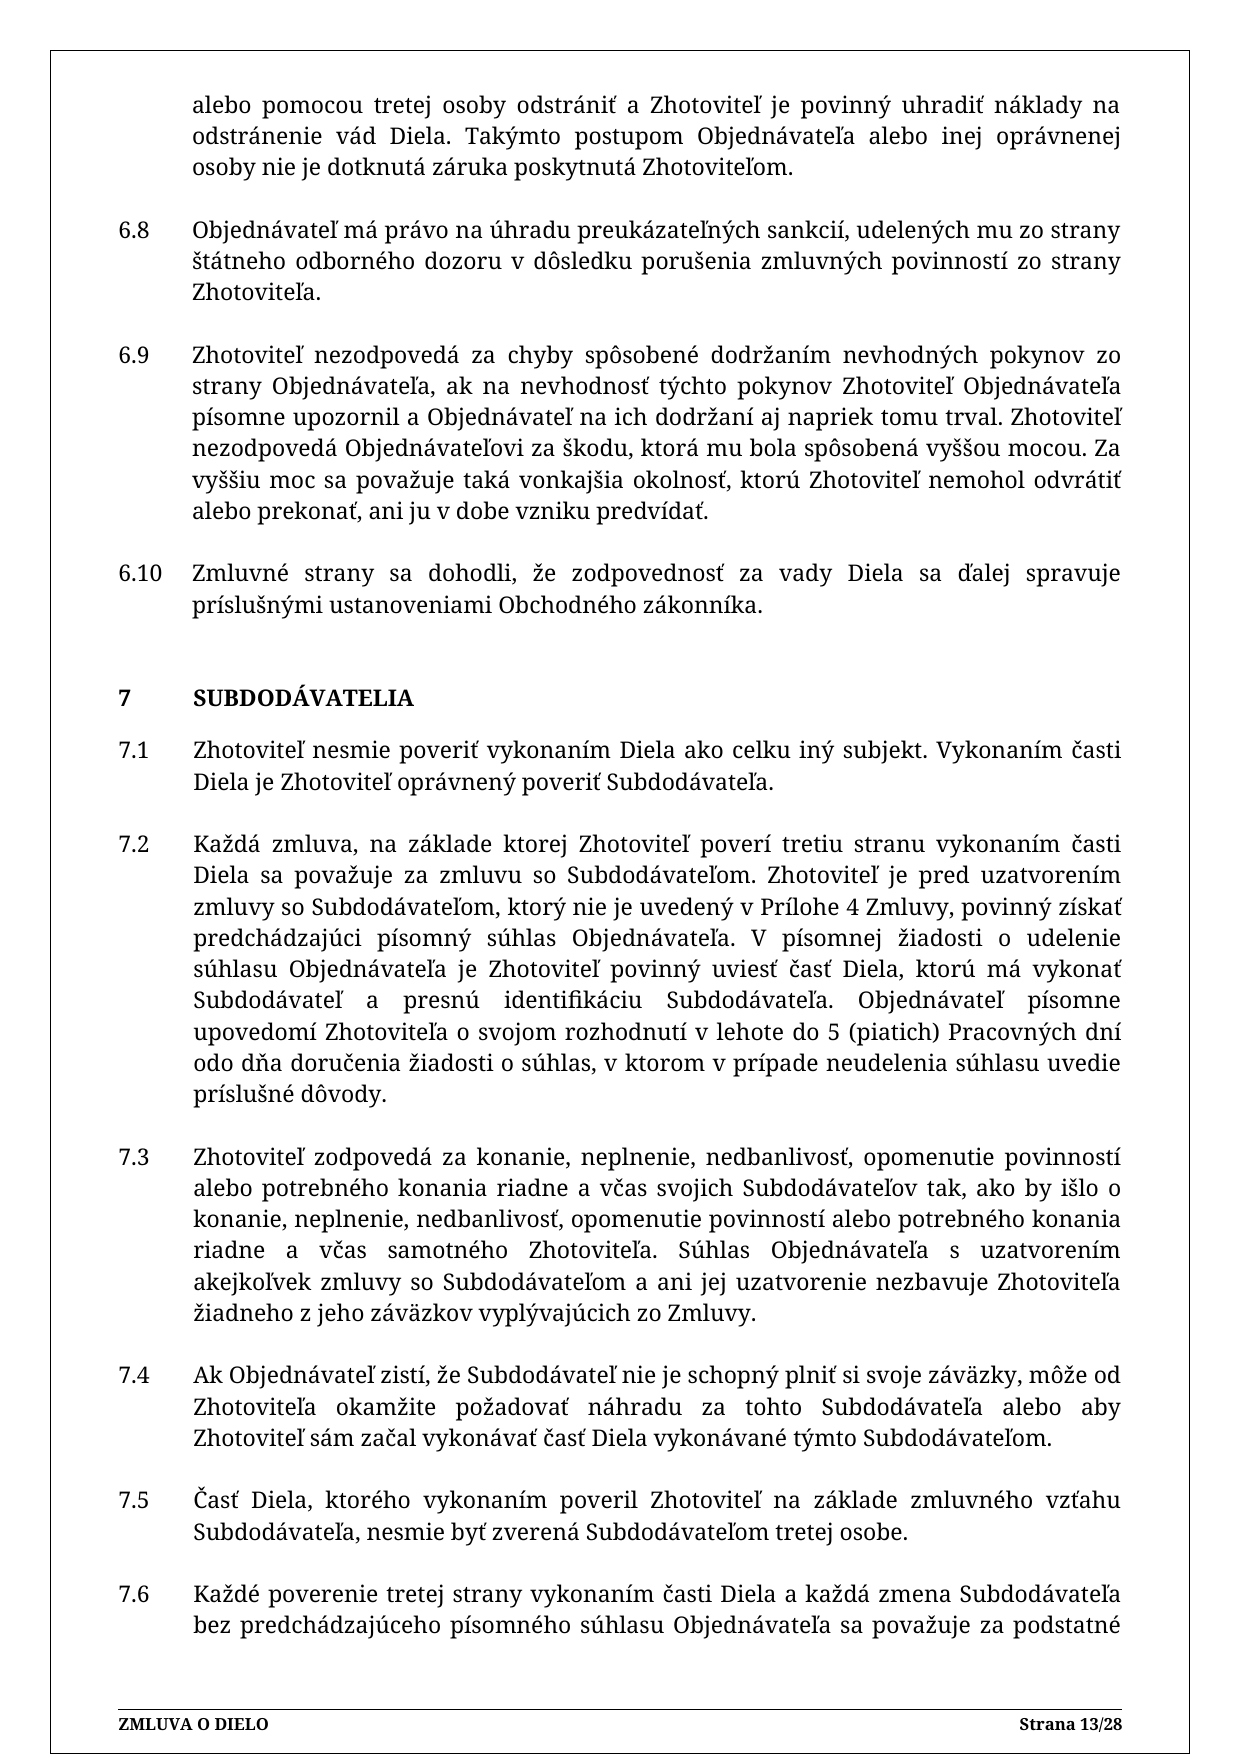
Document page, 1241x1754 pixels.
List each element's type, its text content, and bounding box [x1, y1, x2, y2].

list Objednávateľ má právo na úhradu preukázateľných sankcií, udelených mu zo strany štátneho odborného dozoru v dôsledku porušenia zmluvných povinností zo strany Zhotoviteľa. [118, 214, 1122, 307]
list SUBDODÁVATELIA [118, 682, 1122, 714]
list Zhotoviteľ nesmie poveriť vykonaním Diela ako celku iný subjekt. Vykonaním časti Diela je Zhotoviteľ oprávnený poveriť Subdodávateľa. [118, 734, 1122, 797]
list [118, 89, 1122, 182]
list Každá zmluva, na základe ktorej Zhotoviteľ poverí tretiu stranu vykonaním časti Diela sa považuje za zmluvu so Subdodávateľom. Zhotoviteľ je pred uzatvorením zmluvy so Subdodávateľom, ktorý nie je uvedený v Prílohe 4 Zmluvy, povinný získať predchádzajúci písomný súhlas Objednávateľa. V písomnej žiadosti o udelenie súhlasu Objednávateľa je Zhotoviteľ povinný uviesť časť Diela, ktorú má vykonať Subdodávateľ a presnú identifikáciu Subdodávateľa. Objednávateľ písomne upovedomí Zhotoviteľa o svojom rozhodnutí v lehote do 5 (piatich) Pracovných dní odo dňa doručenia žiadosti o súhlas, v ktorom v prípade neudelenia súhlasu uvedie príslušné dôvody. [118, 828, 1122, 1109]
list Zmluvné strany sa dohodli, že zodpovednosť za vady Diela sa ďalej spravuje príslušnými ustanoveniami Obchodného zákonníka. [118, 557, 1122, 620]
list Zhotoviteľ zodpovedá za konanie, neplnenie, nedbanlivosť, opomenutie povinností alebo potrebného konania riadne a včas svojich Subdodávateľov tak, ako by išlo o konanie, neplnenie, nedbanlivosť, opomenutie povinností alebo potrebného konania riadne a včas samotného Zhotoviteľa. Súhlas Objednávateľa s uzatvorením akejkoľvek zmluvy so Subdodávateľom a ani jej uzatvorenie nezbavuje Zhotoviteľa žiadneho z jeho záväzkov vyplývajúcich zo Zmluvy. [118, 1141, 1122, 1328]
list Zhotoviteľ nezodpovedá za chyby spôsobené dodržaním nevhodných pokynov zo strany Objednávateľa, ak na nevhodnosť týchto pokynov Zhotoviteľ Objednávateľa písomne upozornil a Objednávateľ na ich dodržaní aj napriek tomu trval. Zhotoviteľ nezodpovedá Objednávateľovi za škodu, ktorá mu bola spôsobená vyššou mocou. Za vyššiu moc sa považuje taká vonkajšia okolnosť, ktorú Zhotoviteľ nemohol odvrátiť alebo prekonať, ani ju v dobe vzniku predvídať. [118, 339, 1122, 526]
list Ak Objednávateľ zistí, že Subdodávateľ nie je schopný plniť si svoje záväzky, môže od Zhotoviteľa okamžite požadovať náhradu za tohto Subdodávateľa alebo aby Zhotoviteľ sám začal vykonávať časť Diela vykonávané týmto Subdodávateľom. [118, 1359, 1122, 1453]
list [118, 1578, 1122, 1641]
list Časť Diela, ktorého vykonaním poveril Zhotoviteľ na základe zmluvného vzťahu Subdodávateľa, nesmie byť zverená Subdodávateľom tretej osobe. [118, 1484, 1122, 1547]
